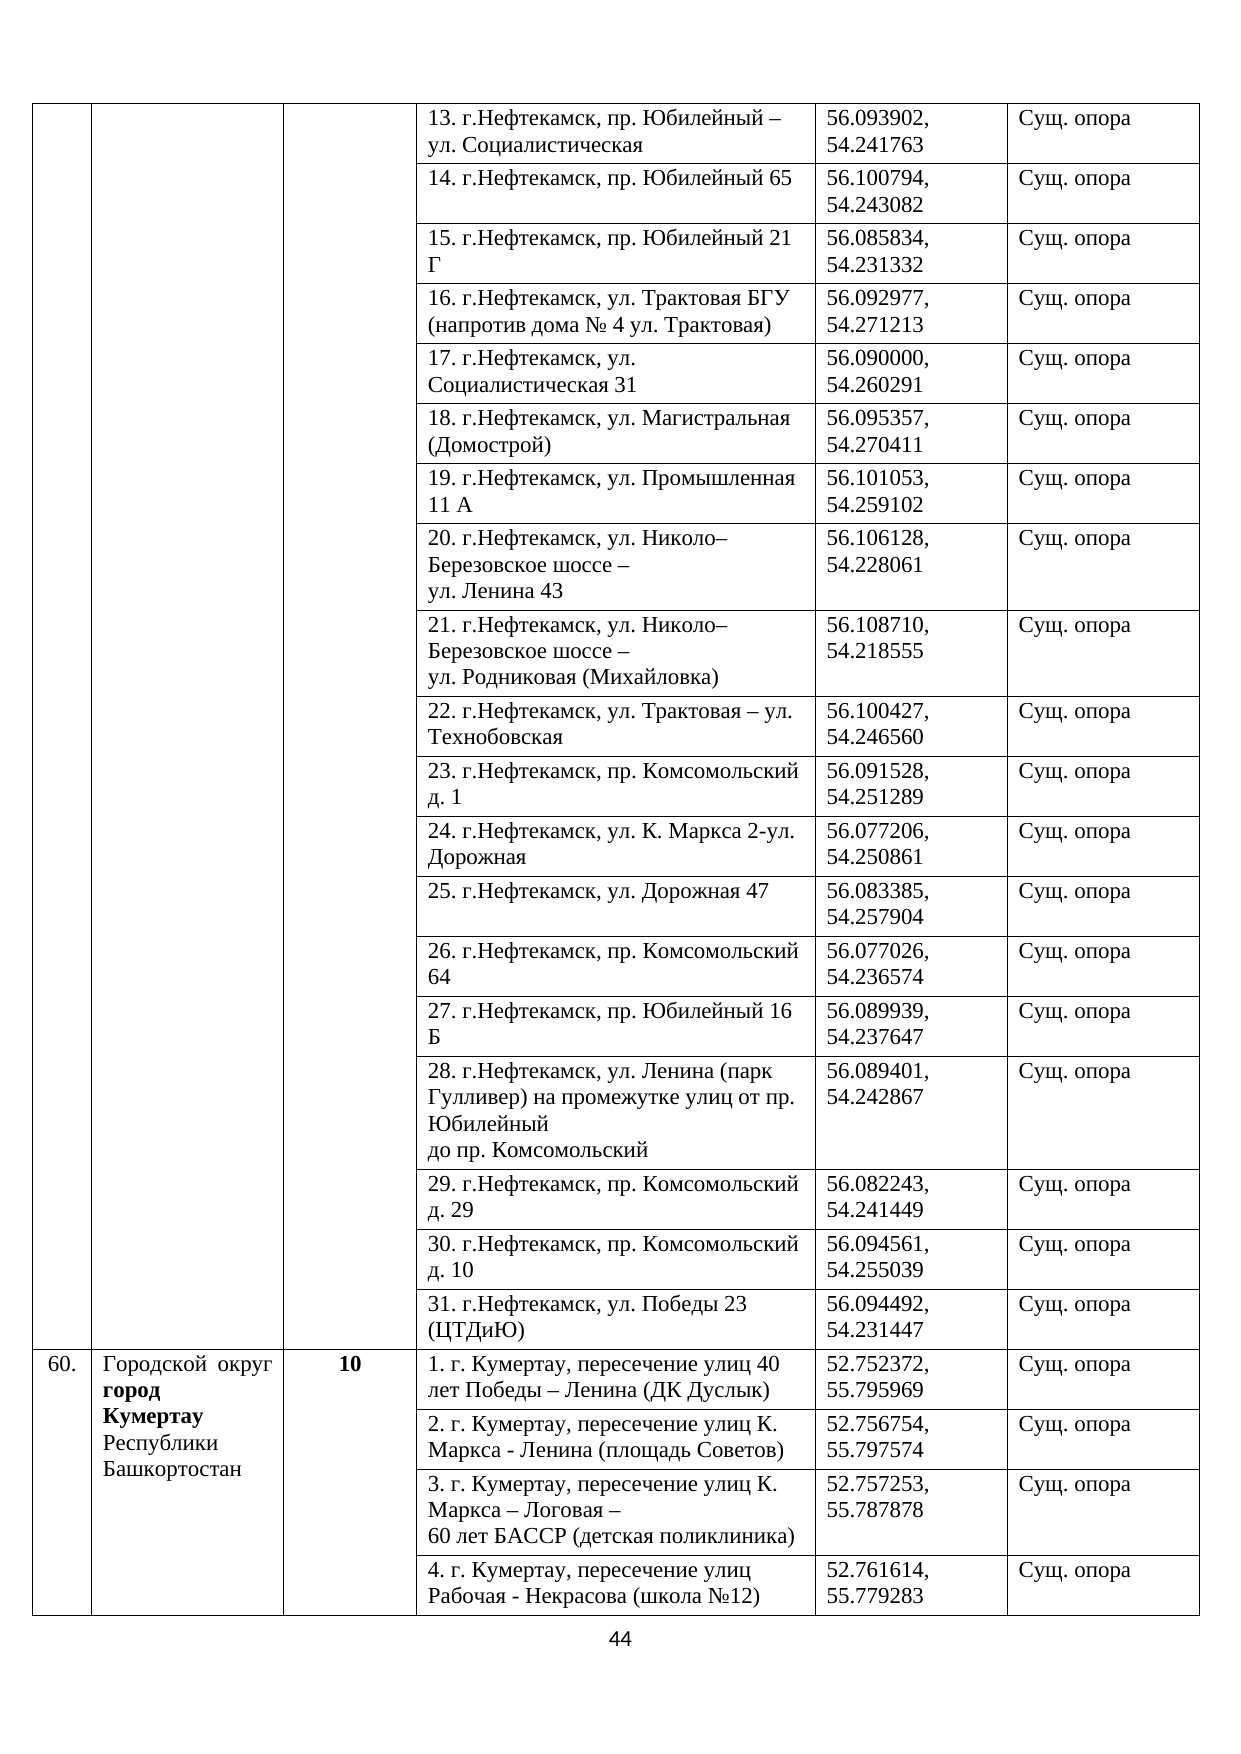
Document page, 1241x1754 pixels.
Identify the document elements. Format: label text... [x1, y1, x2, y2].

table_cell Сущ. опора [1008, 757, 1199, 816]
table_cell 29. г.Нефтекамск, пр. Комсомольский д. 29 [417, 1170, 815, 1229]
table_cell 20. г.Нефтекамск, ул. Николо– Березовское шоссе – ул. Ленина 43 [417, 524, 815, 610]
table_cell 30. г.Нефтекамск, пр. Комсомольский д. 10 [417, 1230, 815, 1289]
table_cell 22. г.Нефтекамск, ул. Трактовая – ул. Технобовская [417, 697, 815, 756]
table_cell Сущ. опора [1008, 344, 1199, 403]
table_cell Сущ. опора [1008, 284, 1199, 343]
table_cell Сущ. опора [1008, 1350, 1199, 1409]
table_cell 56.108710, 54.218555 [816, 611, 1007, 696]
table_cell 56.100794, 54.243082 [816, 164, 1007, 223]
table_cell 52.752372, 55.795969 [816, 1350, 1007, 1409]
table_cell 56.095357, 54.270411 [816, 404, 1007, 463]
table_cell Сущ. опора [1008, 524, 1199, 610]
table_cell Сущ. опора [1008, 1410, 1199, 1469]
table_cell 25. г.Нефтекамск, ул. Дорожная 47 [417, 877, 815, 936]
table_cell 56.090000, 54.260291 [816, 344, 1007, 403]
table_cell 56.106128, 54.228061 [816, 524, 1007, 610]
table_cell 52.757253, 55.787878 [816, 1470, 1007, 1555]
table_cell 23. г.Нефтекамск, пр. Комсомольский д. 1 [417, 757, 815, 816]
table_cell 10 [284, 1350, 416, 1615]
table_cell Сущ. опора [1008, 1230, 1199, 1289]
table_cell 52.761614, 55.779283 [816, 1556, 1007, 1615]
table_cell 18. г.Нефтекамск, ул. Магистральная (Домострой) [417, 404, 815, 463]
table_cell 56.077206, 54.250861 [816, 817, 1007, 876]
table_cell Сущ. опора [1008, 104, 1199, 163]
table_cell Сущ. опора [1008, 877, 1199, 936]
table_cell Сущ. опора [1008, 1057, 1199, 1169]
table_cell Сущ. опора [1008, 611, 1199, 696]
table_cell 26. г.Нефтекамск, пр. Комсомольский 64 [417, 937, 815, 996]
table_cell 56.085834, 54.231332 [816, 224, 1007, 283]
table_cell 31. г.Нефтекамск, ул. Победы 23 (ЦТДиЮ) [417, 1290, 815, 1349]
table_cell 56.077026, 54.236574 [816, 937, 1007, 996]
table_cell 1. г. Кумертау, пересечение улиц 40 лет Победы – Ленина (ДК Дуслык) [417, 1350, 815, 1409]
table_cell 4. г. Кумертау, пересечение улиц Рабочая - Некрасова (школа №12) [417, 1556, 815, 1615]
table_cell Сущ. опора [1008, 937, 1199, 996]
table_cell Сущ. опора [1008, 1556, 1199, 1615]
table_cell Сущ. опора [1008, 697, 1199, 756]
table_cell 14. г.Нефтекамск, пр. Юбилейный 65 [417, 164, 815, 223]
table_cell 52.756754, 55.797574 [816, 1410, 1007, 1469]
table_cell Сущ. опора [1008, 997, 1199, 1056]
table_cell 56.083385, 54.257904 [816, 877, 1007, 936]
table_cell Городской округ город Кумертау Республики Башкортостан [92, 1350, 283, 1615]
table_cell 13. г.Нефтекамск, пр. Юбилейный – ул. Социалистическая [417, 104, 815, 163]
table_cell 2. г. Кумертау, пересечение улиц К. Маркса - Ленина (площадь Советов) [417, 1410, 815, 1469]
table_cell 56.091528, 54.251289 [816, 757, 1007, 816]
table_cell Сущ. опора [1008, 464, 1199, 523]
table_cell 56.100427, 54.246560 [816, 697, 1007, 756]
table_cell 56.094561, 54.255039 [816, 1230, 1007, 1289]
table_cell 56.101053, 54.259102 [816, 464, 1007, 523]
table_cell 60. [33, 1350, 91, 1615]
table_cell 56.089401, 54.242867 [816, 1057, 1007, 1169]
table_cell 56.089939, 54.237647 [816, 997, 1007, 1056]
table_cell 17. г.Нефтекамск, ул. Социалистическая 31 [417, 344, 815, 403]
table_cell 56.094492, 54.231447 [816, 1290, 1007, 1349]
table_cell Сущ. опора [1008, 817, 1199, 876]
table_cell Сущ. опора [1008, 164, 1199, 223]
table_cell Сущ. опора [1008, 1170, 1199, 1229]
table_cell 15. г.Нефтекамск, пр. Юбилейный 21 Г [417, 224, 815, 283]
table_cell 27. г.Нефтекамск, пр. Юбилейный 16 Б [417, 997, 815, 1056]
table_cell Сущ. опора [1008, 404, 1199, 463]
table_cell Сущ. опора [1008, 224, 1199, 283]
table_cell Сущ. опора [1008, 1290, 1199, 1349]
table_cell 24. г.Нефтекамск, ул. К. Маркса 2-ул. Дорожная [417, 817, 815, 876]
table_cell Сущ. опора [1008, 1470, 1199, 1555]
table_cell 3. г. Кумертау, пересечение улиц К. Маркса – Логовая – 60 лет БАССР (детская поликлиника) [417, 1470, 815, 1555]
table_cell 56.092977, 54.271213 [816, 284, 1007, 343]
table_cell 19. г.Нефтекамск, ул. Промышленная 11 А [417, 464, 815, 523]
table_cell 56.093902, 54.241763 [816, 104, 1007, 163]
table_cell 28. г.Нефтекамск, ул. Ленина (парк Гулливер) на промежутке улиц от пр. Юбилейный до пр. Комсомольский [417, 1057, 815, 1169]
table_cell 16. г.Нефтекамск, ул. Трактовая БГУ (напротив дома № 4 ул. Трактовая) [417, 284, 815, 343]
table_cell 56.082243, 54.241449 [816, 1170, 1007, 1229]
table_cell 21. г.Нефтекамск, ул. Николо– Березовское шоссе – ул. Родниковая (Михайловка) [417, 611, 815, 696]
